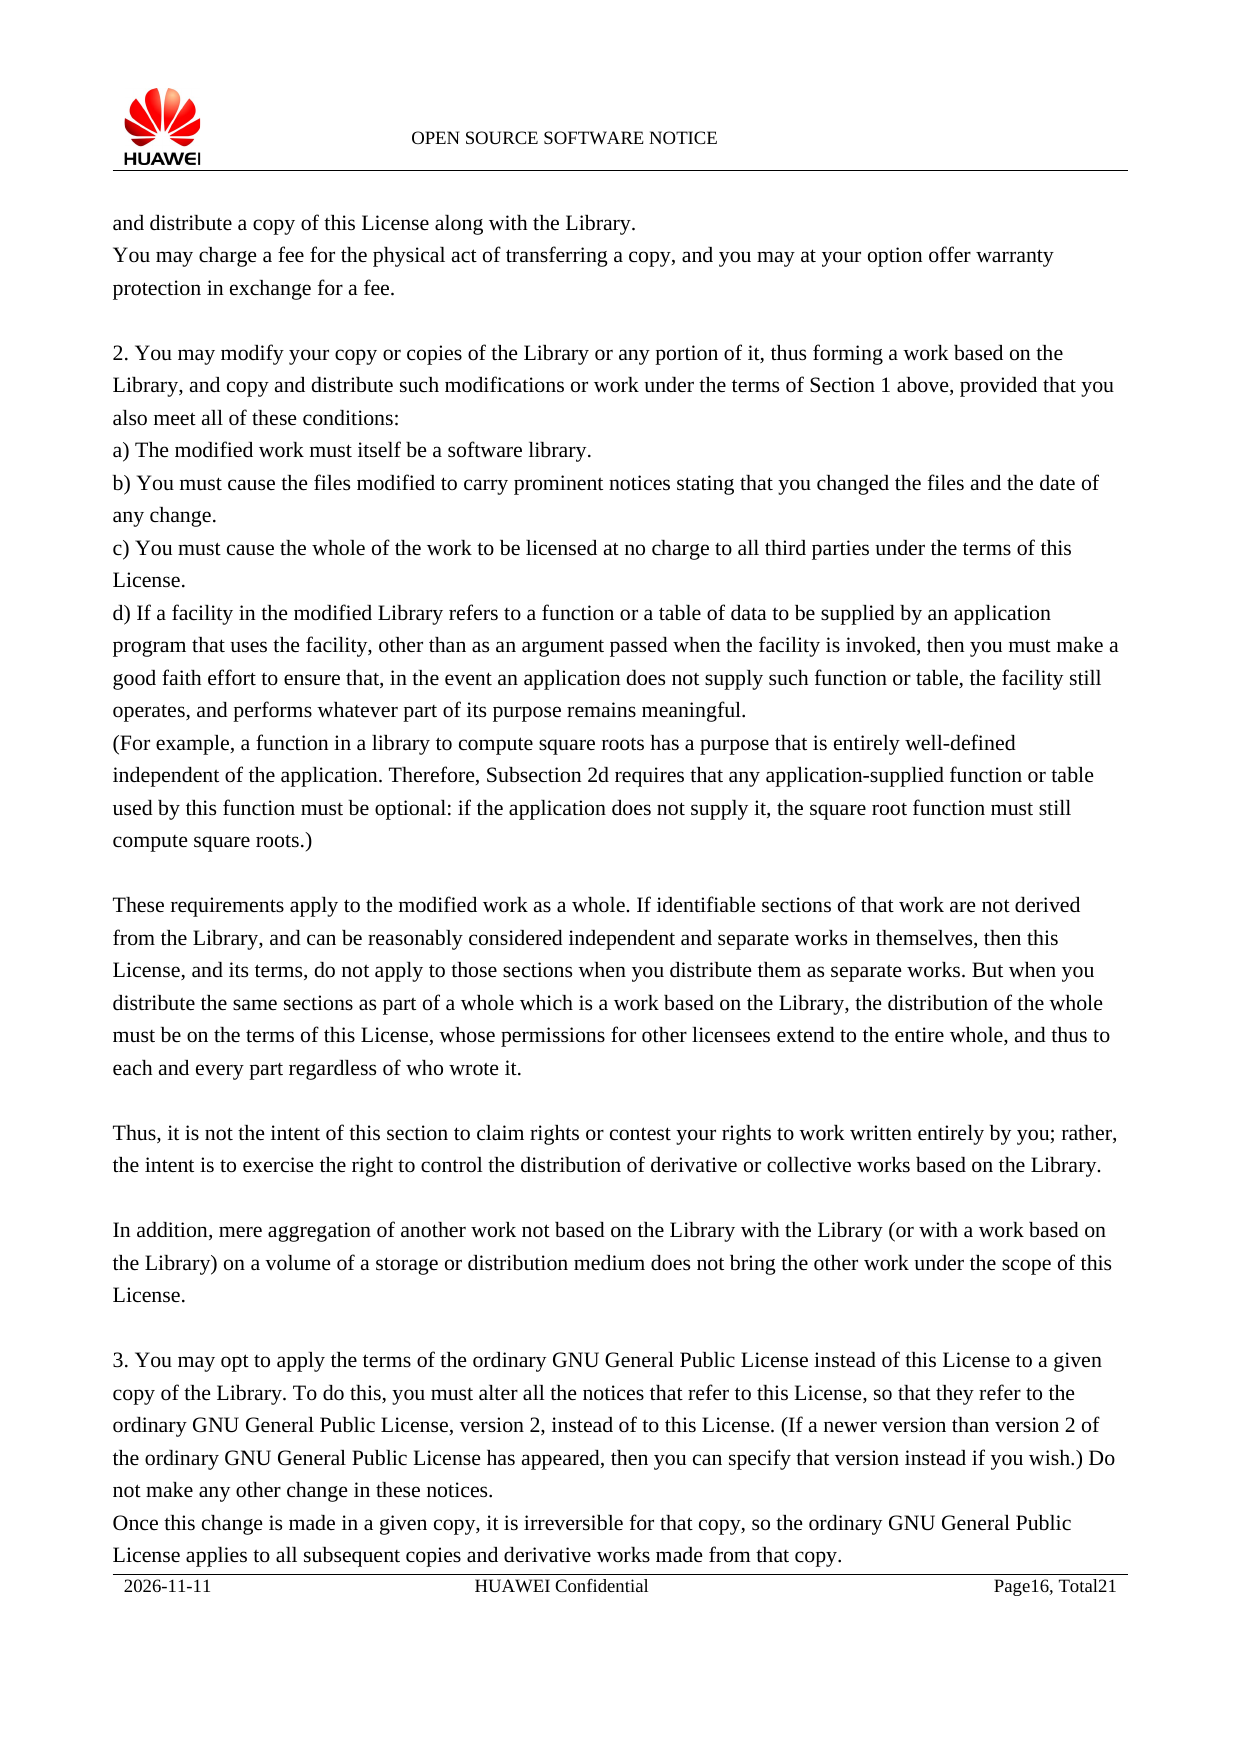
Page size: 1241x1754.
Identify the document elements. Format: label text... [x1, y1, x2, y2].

picture [124, 88, 201, 165]
